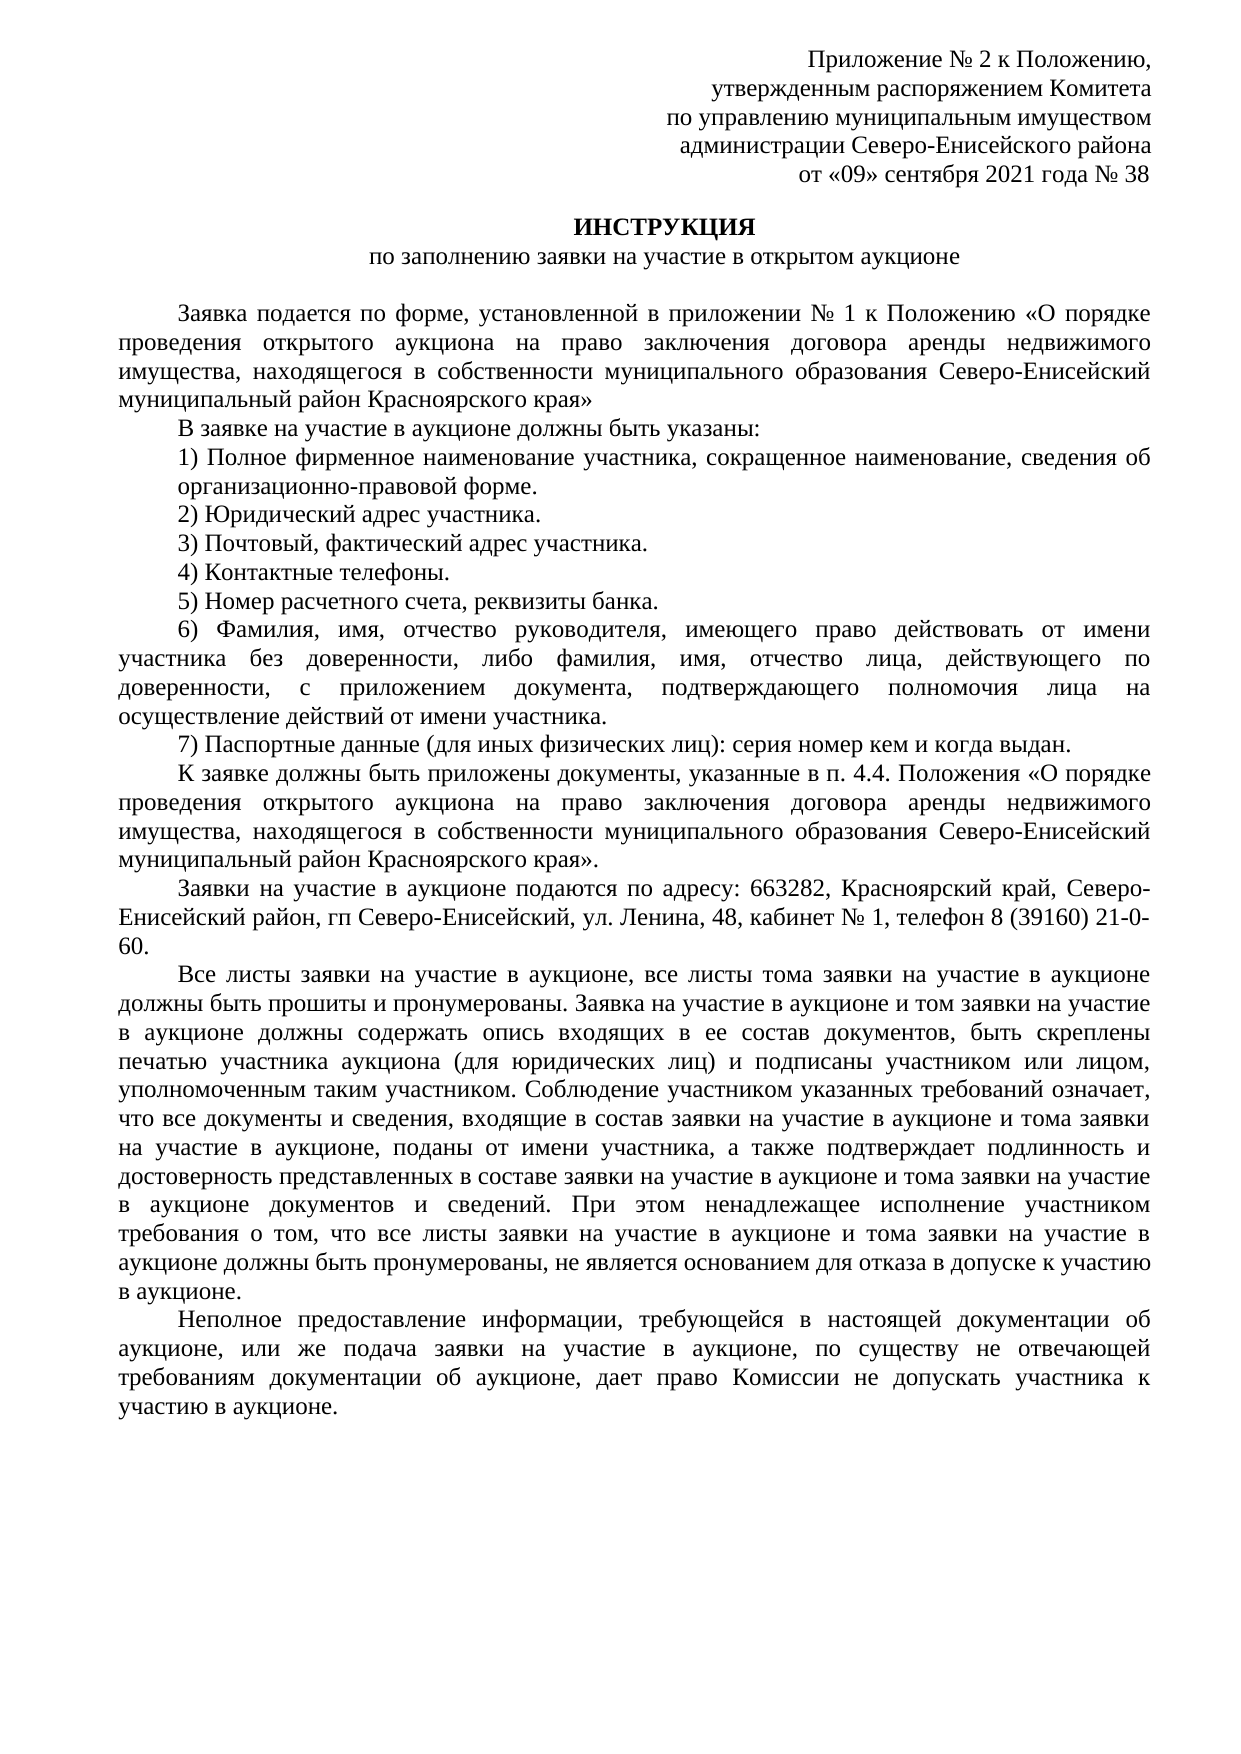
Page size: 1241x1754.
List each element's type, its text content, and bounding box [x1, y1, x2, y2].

title утвержденным распоряжением Комитета [118, 73, 1152, 102]
title Приложение № 2 к Положению, [118, 44, 1152, 73]
text 2) Юридический адрес участника. [177, 499, 1152, 528]
title по управлению муниципальным имуществом [118, 102, 1152, 131]
text 1) Полное фирменное наименование участника, сокращенное наименование, сведения об организационно-правовой форме. [177, 442, 1152, 499]
text Заявка подается по форме, установленной в приложении № 1 к Положению «О порядке проведения открытого аукциона на право заключения договора аренды недвижимого имущества, находящегося в собственности муниципального образования Северо-Енисейский муниципальный район Красноярского края» [118, 298, 1152, 413]
text 5) Номер расчетного счета, реквизиты банка. [177, 586, 1152, 614]
text Неполное предоставление информации, требующейся в настоящей документации об аукционе, или же подача заявки на участие в аукционе, по существу не отвечающей требованиям документации об аукционе, дает право Комиссии не допускать участника к участию в аукционе. [118, 1304, 1152, 1419]
text Все листы заявки на участие в аукционе, все листы тома заявки на участие в аукционе должны быть прошиты и пронумерованы. Заявка на участие в аукционе и том заявки на участие в аукционе должны содержать опись входящих в ее состав документов, быть скреплены печатью участника аукциона (для юридических лиц) и подписаны участником или лицом, уполномоченным таким участником. Соблюдение участником указанных требований означает, что все документы и сведения, входящие в состав заявки на участие в аукционе и тома заявки на участие в аукционе, поданы от имени участника, а также подтверждает подлинность и достоверность представленных в составе заявки на участие в аукционе и тома заявки на участие в аукционе документов и сведений. При этом ненадлежащее исполнение участником требования о том, что все листы заявки на участие в аукционе и тома заявки на участие в аукционе должны быть пронумерованы, не является основанием для отказа в допуске к участию в аукционе. [118, 959, 1152, 1304]
text ИНСТРУКЦИЯ [118, 212, 1152, 241]
text 4) Контактные телефоны. [177, 557, 1152, 586]
text 3) Почтовый, фактический адрес участника. [177, 528, 1152, 557]
text 7) Паспортные данные (для иных физических лиц): серия номер кем и когда выдан. [177, 729, 1152, 758]
title от «09» сентября 2021 года № 38 [118, 159, 1152, 188]
text В заявке на участие в аукционе должны быть указаны: [118, 413, 1152, 442]
title администрации Северо-Енисейского района [118, 131, 1152, 159]
text 6) Фамилия, имя, отчество руководителя, имеющего право действовать от имени участника без доверенности, либо фамилия, имя, отчество лица, действующего по доверенности, с приложением документа, подтверждающего полномочия лица на осуществление действий от имени участника. [118, 614, 1152, 729]
text К заявке должны быть приложены документы, указанные в п. 4.4. Положения «О порядке проведения открытого аукциона на право заключения договора аренды недвижимого имущества, находящегося в собственности муниципального образования Северо-Енисейский муниципальный район Красноярского края». [118, 758, 1152, 873]
text Заявки на участие в аукционе подаются по адресу: 663282, Красноярский край, Северо-Енисейский район, гп Северо-Енисейский, ул. Ленина, 48, кабинет № 1, телефон 8 (39160) 21-0-60. [118, 873, 1152, 959]
text по заполнению заявки на участие в открытом аукционе [118, 241, 1152, 269]
